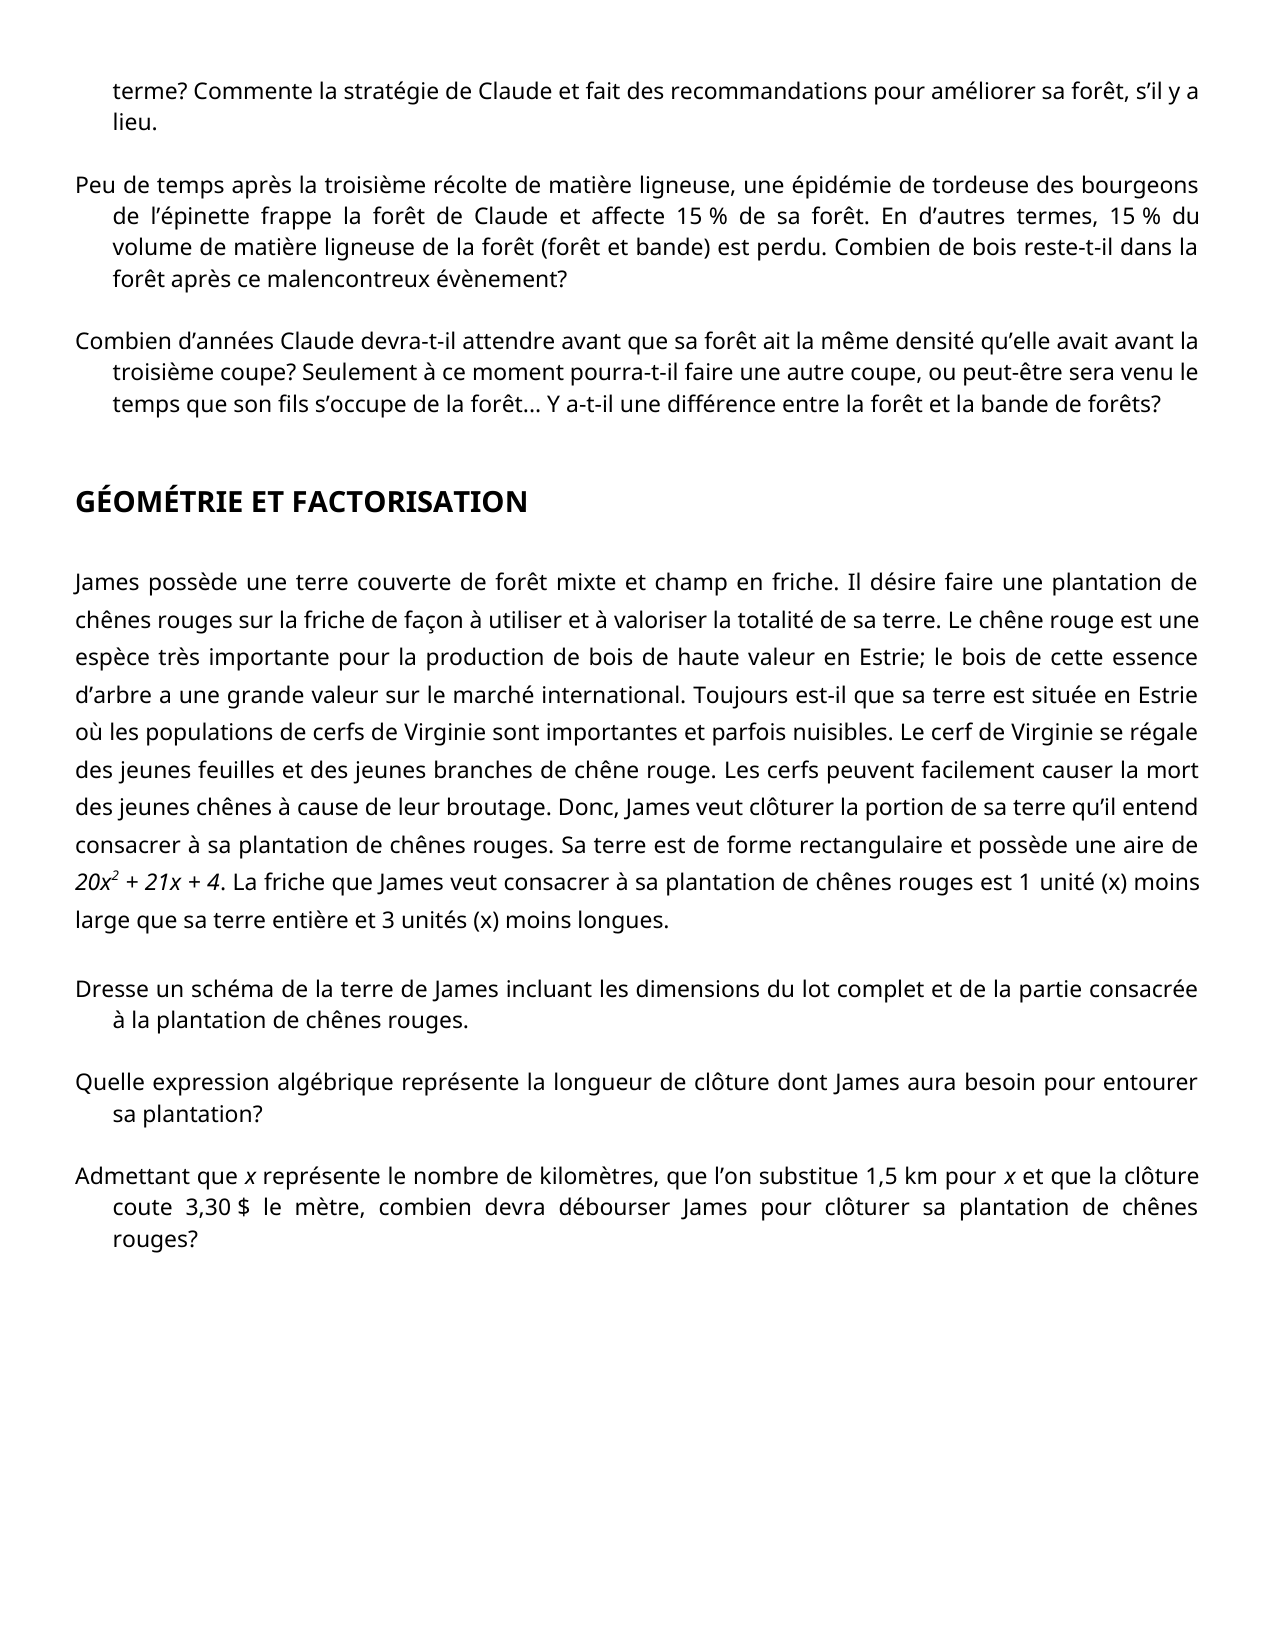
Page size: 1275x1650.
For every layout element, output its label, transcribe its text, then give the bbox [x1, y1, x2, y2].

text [75, 75, 1200, 137]
text Géométrie et factorisation [75, 481, 1200, 521]
text Quelle expression algébrique représente la longueur de clôture dont James aura besoin pour entourer sa plantation? [75, 1066, 1200, 1129]
text James possède une terre couverte de forêt mixte et champ en friche. Il désire faire une plantation de chênes rouges sur la friche de façon à utiliser et à valoriser la totalité de sa terre. Le chêne rouge est une espèce très importante pour la production de bois de haute valeur en Estrie; le bois de cette essence d’arbre a une grande valeur sur le marché international. Toujours est-il que sa terre est située en Estrie où les populations de cerfs de Virginie sont importantes et parfois nuisibles. Le cerf de Virginie se régale des jeunes feuilles et des jeunes branches de chêne rouge. Les cerfs peuvent facilement causer la mort des jeunes chênes à cause de leur broutage. Donc, James veut clôturer la portion de sa terre qu’il entend consacrer à sa plantation de chênes rouges. Sa terre est de forme rectangulaire et possède une aire de 20x2 + 21x + 4. La friche que James veut consacrer à sa plantation de chênes rouges est 1 unité (x) moins large que sa terre entière et 3 unités (x) moins longues. [75, 566, 1200, 935]
text Peu de temps après la troisième récolte de matière ligneuse, une épidémie de tordeuse des bourgeons de l’épinette frappe la forêt de Claude et affecte 15 % de sa forêt. En d’autres termes, 15 % du volume de matière ligneuse de la forêt (forêt et bande) est perdu. Combien de bois reste-t-il dans la forêt après ce malencontreux évènement? [75, 169, 1200, 294]
text Combien d’années Claude devra-t-il attendre avant que sa forêt ait la même densité qu’elle avait avant la troisième coupe? Seulement à ce moment pourra-t-il faire une autre coupe, ou peut-être sera venu le temps que son fils s’occupe de la forêt... Y a-t-il une différence entre la forêt et la bande de forêts? [75, 325, 1200, 419]
text Dresse un schéma de la terre de James incluant les dimensions du lot complet et de la partie consacrée à la plantation de chênes rouges. [75, 973, 1200, 1035]
text Admettant que x représente le nombre de kilomètres, que l’on substitue 1,5 km pour x et que la clôture coute 3,30 $ le mètre, combien devra débourser James pour clôturer sa plantation de chênes rouges? [75, 1160, 1200, 1254]
